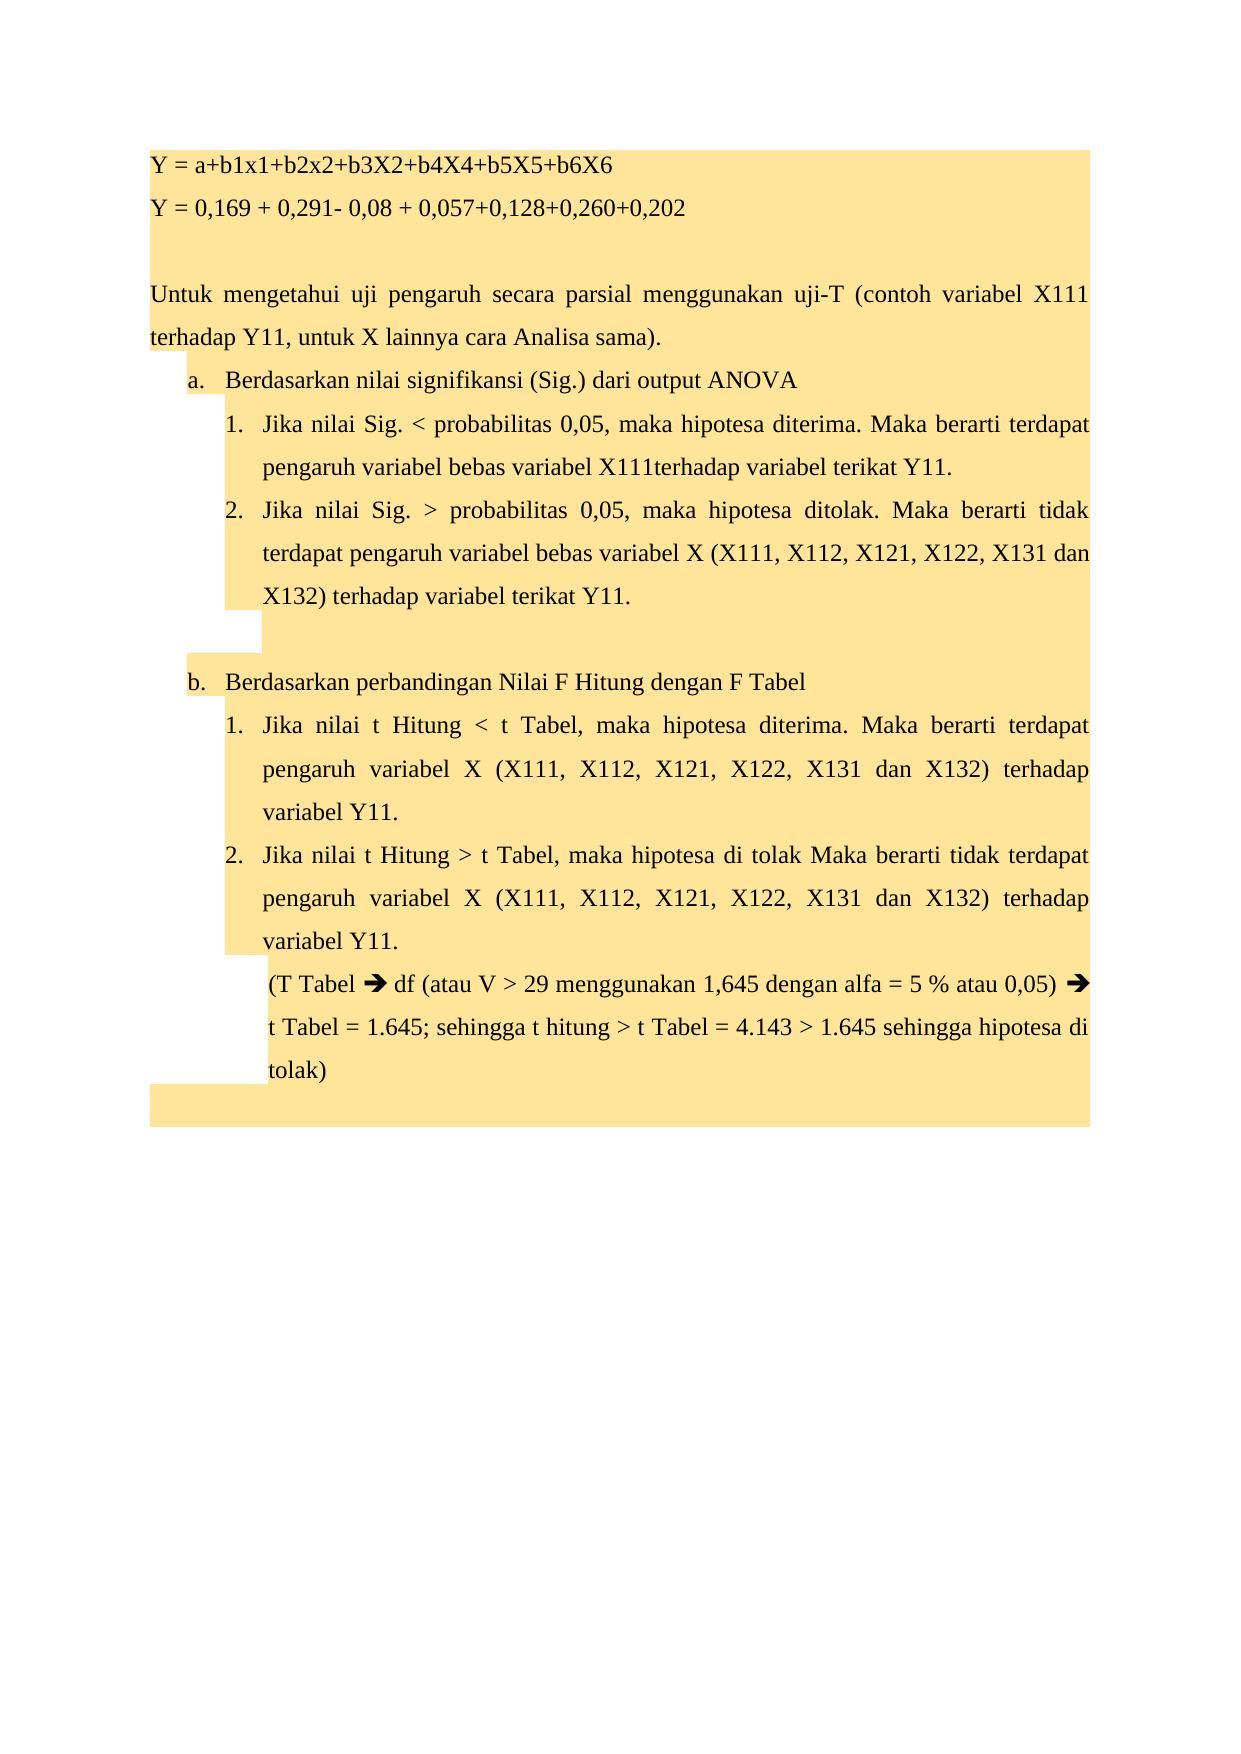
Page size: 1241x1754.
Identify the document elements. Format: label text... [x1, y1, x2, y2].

list Jika nilai Sig. > probabilitas 0,05, maka hipotesa ditolak. Maka berarti tidak terdapat pengaruh variabel bebas variabel X (X111, X112, X121, X122, X131 dan X132) terhadap variabel terikat Y11. [225, 495, 1090, 610]
list Berdasarkan nilai signifikansi (Sig.) dari output ANOVA [187, 366, 1090, 394]
list (T Tabel df (atau V > 29 menggunakan 1,645 dengan alfa = 5 % atau 0,05) t Tabel = 1.645; sehingga t hitung > t Tabel = 4.143 > 1.645 sehingga hipotesa di tolak) [268, 969, 1090, 1084]
text Y = a+b1x1+b2x2+b3X2+b4X4+b5X5+b6X6 [150, 150, 1090, 179]
list Jika nilai t Hitung > t Tabel, maka hipotesa di tolak Maka berarti tidak terdapat pengaruh variabel X (X111, X112, X121, X122, X131 dan X132) terhadap variabel Y11. [225, 840, 1090, 955]
text Y = 0,169 + 0,291- 0,08 + 0,057+0,128+0,260+0,202 [150, 193, 1090, 222]
list Jika nilai t Hitung < t Tabel, maka hipotesa diterima. Maka berarti terdapat pengaruh variabel X (X111, X112, X121, X122, X131 dan X132) terhadap variabel Y11. [225, 711, 1090, 826]
list Berdasarkan perbandingan Nilai F Hitung dengan F Tabel [187, 667, 1090, 696]
list Jika nilai Sig. < probabilitas 0,05, maka hipotesa diterima. Maka berarti terdapat pengaruh variabel bebas variabel X111terhadap variabel terikat Y11. [225, 409, 1090, 481]
text Untuk mengetahui uji pengaruh secara parsial menggunakan uji-T (contoh variabel X111 terhadap Y11, untuk X lainnya cara Analisa sama). [150, 279, 1090, 351]
